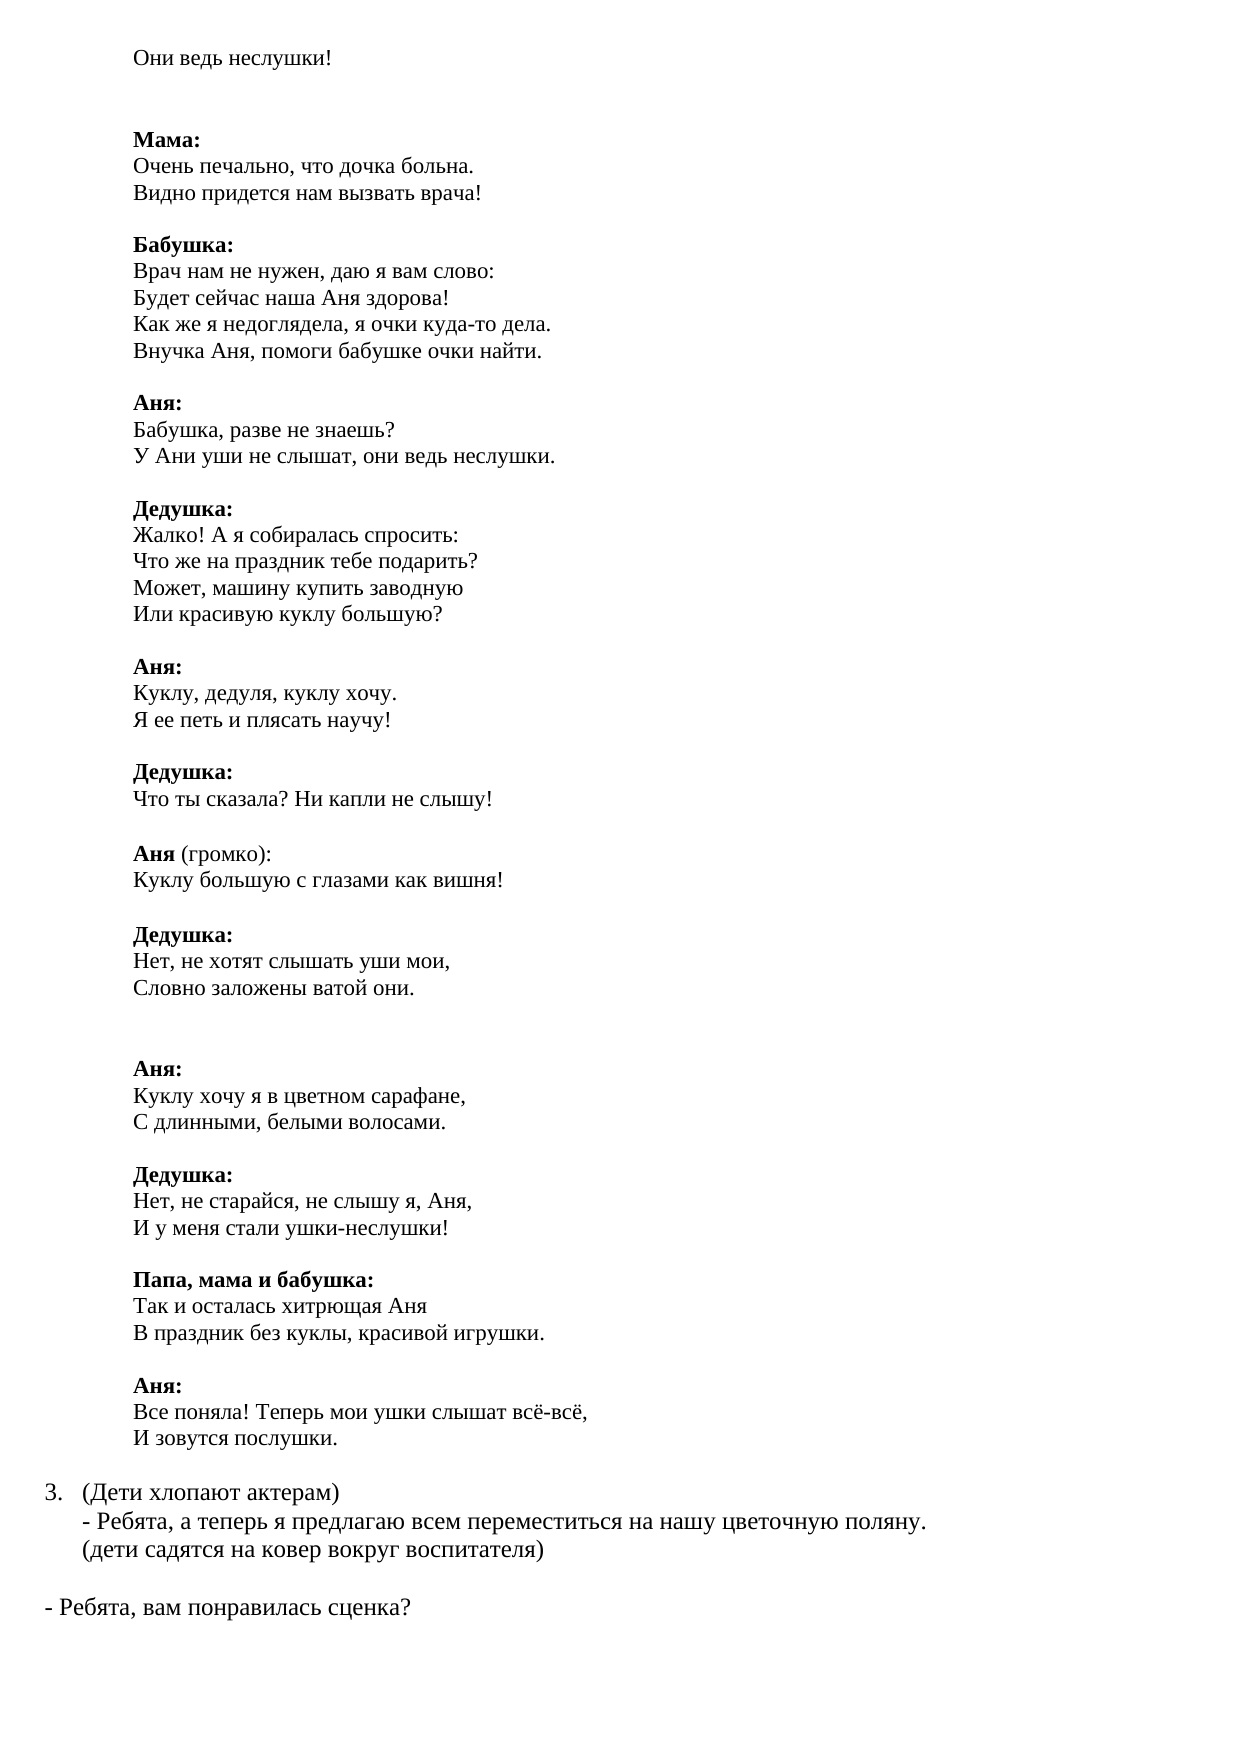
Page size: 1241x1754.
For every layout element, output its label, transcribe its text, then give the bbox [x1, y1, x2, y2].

text - Ребята, а теперь я предлагаю всем переместиться на нашу цветочную поляну. [82, 1506, 1152, 1534]
text Мама: Очень печально, что дочка больна. Видно придется нам вызвать врача! Бабушка: Врач нам не нужен, даю я вам слово: Будет сейчас наша Аня здорова! Как же я недоглядела, я очки куда-то дела. Внучка Аня, помоги бабушке очки найти. Аня: Бабушка, разве не знаешь? У Ани уши не слышат, они ведь неслушки. Дедушка: Жалко! А я собиралась спросить: Что же на праздник тебе подарить? Может, машину купить заводную Или красивую куклу большую? Аня: Куклу, дедуля, куклу хочу. Я ее петь и плясать научу! Дедушка: Что ты сказала? Ни капли не слышу! [133, 126, 1152, 840]
text Дедушка: Нет, не хотят слышать уши мои, Словно заложены ватой они. [133, 921, 1152, 1055]
text - Ребята, вам понравилась сценка? [44, 1592, 1152, 1621]
text Аня: Куклу хочу я в цветном сарафане, С длинными, белыми волосами. Дедушка: Нет, не старайся, не слышу я, Аня, И у меня стали ушки-неслушки! Папа, мама и бабушка: Так и осталась хитрющая Аня В праздник без куклы, красивой игрушки. Аня: Все поняла! Теперь мои ушки слышат всё-всё, И зовутся послушки. [133, 1055, 1152, 1451]
list (Дети хлопают актерам) [44, 1477, 1152, 1506]
text Аня (громко): Куклу большую с глазами как вишня! [133, 840, 1152, 921]
text (дети садятся на ковер вокруг воспитателя) [82, 1534, 1152, 1563]
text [133, 44, 1152, 126]
